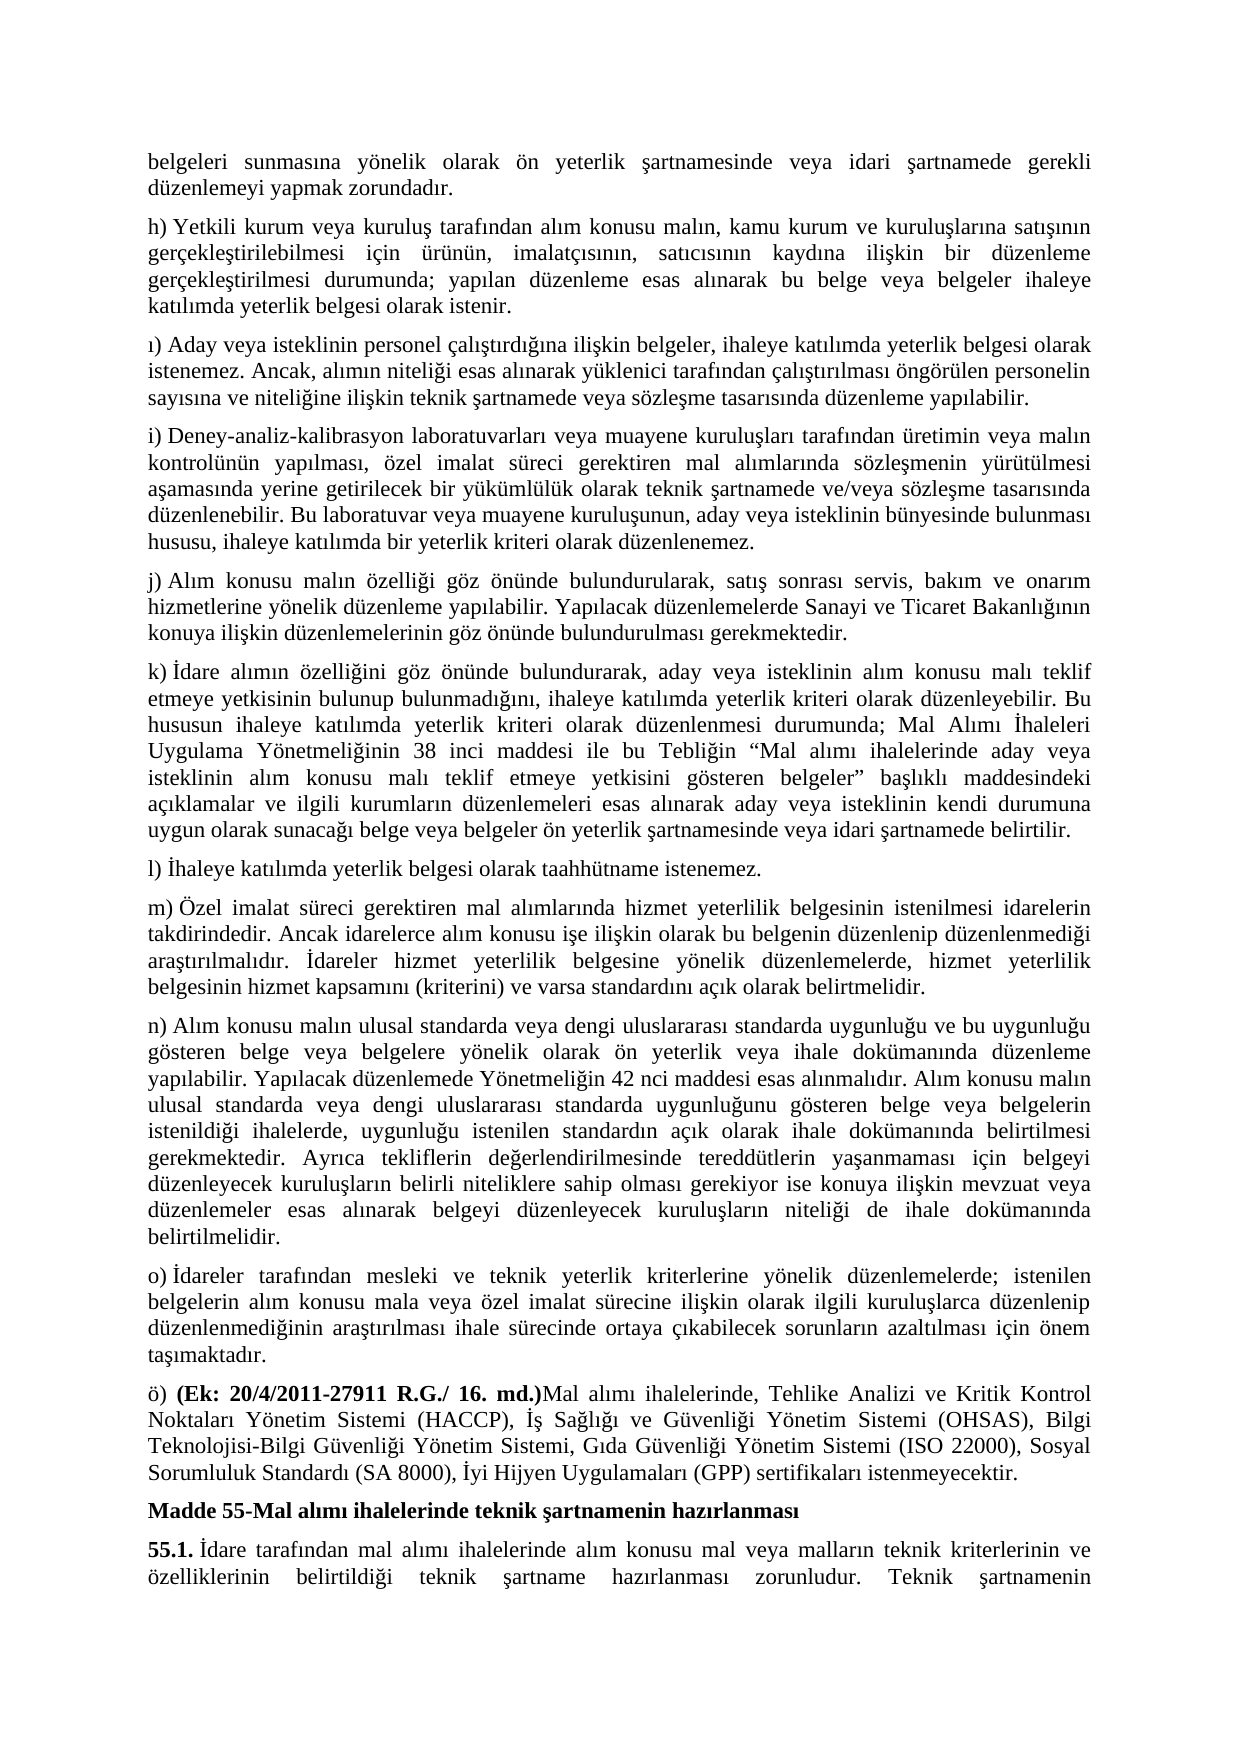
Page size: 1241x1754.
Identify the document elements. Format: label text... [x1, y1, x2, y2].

text n) Alım konusu malın ulusal standarda veya dengi uluslararası standarda uygunluğu ve bu uygunluğu gösteren belge veya belgelere yönelik olarak ön yeterlik veya ihale dokümanında düzenleme yapılabilir. Yapılacak düzenlemede Yönetmeliğin 42 nci maddesi esas alınmalıdır. Alım konusu malın ulusal standarda veya dengi uluslararası standarda uygunluğunu gösteren belge veya belgelerin istenildiği ihalelerde, uygunluğu istenilen standardın açık olarak ihale dokümanında belirtilmesi gerekmektedir. Ayrıca tekliflerin değerlendirilmesinde tereddütlerin yaşanmaması için belgeyi düzenleyecek kuruluşların belirli niteliklere sahip olması gerekiyor ise konuya ilişkin mevzuat veya düzenlemeler esas alınarak belgeyi düzenleyecek kuruluşların niteliği de ihale dokümanında belirtilmelidir. [148, 1012, 1092, 1249]
text k) İdare alımın özelliğini göz önünde bulundurarak, aday veya isteklinin alım konusu malı teklif etmeye yetkisinin bulunup bulunmadığını, ihaleye katılımda yeterlik kriteri olarak düzenleyebilir. Bu hususun ihaleye katılımda yeterlik kriteri olarak düzenlenmesi durumunda; Mal Alımı İhaleleri Uygulama Yönetmeliğinin 38 inci maddesi ile bu Tebliğin “Mal alımı ihalelerinde aday veya isteklinin alım konusu malı teklif etmeye yetkisini gösteren belgeler” başlıklı maddesindeki açıklamalar ve ilgili kurumların düzenlemeleri esas alınarak aday veya isteklinin kendi durumuna uygun olarak sunacağı belge veya belgeler ön yeterlik şartnamesinde veya idari şartnamede belirtilir. [148, 658, 1092, 843]
text ö) (Ek: 20/4/2011-27911 R.G./ 16. md.)Mal alımı ihalelerinde, Tehlike Analizi ve Kritik Kontrol Noktaları Yönetim Sistemi (HACCP), İş Sağlığı ve Güvenliği Yönetim Sistemi (OHSAS), Bilgi Teknolojisi-Bilgi Güvenliği Yönetim Sistemi, Gıda Güvenliği Yönetim Sistemi (ISO 22000), Sosyal Sorumluluk Standardı (SA 8000), İyi Hijyen Uygulamaları (GPP) sertifikaları istenmeyecektir. [148, 1379, 1092, 1485]
text l) İhaleye katılımda yeterlik belgesi olarak taahhütname istenemez. [148, 855, 1092, 882]
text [148, 148, 1092, 200]
text o) İdareler tarafından mesleki ve teknik yeterlik kriterlerine yönelik düzenlemelerde; istenilen belgelerin alım konusu mala veya özel imalat sürecine ilişkin olarak ilgili kuruluşlarca düzenlenip düzenlenmediğinin araştırılması ihale sürecinde ortaya çıkabilecek sorunların azaltılması için önem taşımaktadır. [148, 1262, 1092, 1367]
text j) Alım konusu malın özelliği göz önünde bulundurularak, satış sonrası servis, bakım ve onarım hizmetlerine yönelik düzenleme yapılabilir. Yapılacak düzenlemelerde Sanayi ve Ticaret Bakanlığının konuya ilişkin düzenlemelerinin göz önünde bulundurulması gerekmektedir. [148, 567, 1092, 646]
text i) Deney-analiz-kalibrasyon laboratuvarları veya muayene kuruluşları tarafından üretimin veya malın kontrolünün yapılması, özel imalat süreci gerektiren mal alımlarında sözleşmenin yürütülmesi aşamasında yerine getirilecek bir yükümlülük olarak teknik şartnamede ve/veya sözleşme tasarısında düzenlenebilir. Bu laboratuvar veya muayene kuruluşunun, aday veya isteklinin bünyesinde bulunması hususu, ihaleye katılımda bir yeterlik kriteri olarak düzenlenemez. [148, 422, 1092, 554]
text m) Özel imalat süreci gerektiren mal alımlarında hizmet yeterlilik belgesinin istenilmesi idarelerin takdirindedir. Ancak idarelerce alım konusu işe ilişkin olarak bu belgenin düzenlenip düzenlenmediği araştırılmalıdır. İdareler hizmet yeterlilik belgesine yönelik düzenlemelerde, hizmet yeterlilik belgesinin hizmet kapsamını (kriterini) ve varsa standardını açık olarak belirtmelidir. [148, 894, 1092, 999]
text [148, 1536, 1092, 1589]
text h) Yetkili kurum veya kuruluş tarafından alım konusu malın, kamu kurum ve kuruluşlarına satışının gerçekleştirilebilmesi için ürünün, imalatçısının, satıcısının kaydına ilişkin bir düzenleme gerçekleştirilmesi durumunda; yapılan düzenleme esas alınarak bu belge veya belgeler ihaleye katılımda yeterlik belgesi olarak istenir. [148, 213, 1092, 318]
text Madde 55-Mal alımı ihalelerinde teknik şartnamenin hazırlanması [148, 1497, 1092, 1524]
text ı) Aday veya isteklinin personel çalıştırdığına ilişkin belgeler, ihaleye katılımda yeterlik belgesi olarak istenemez. Ancak, alımın niteliği esas alınarak yüklenici tarafından çalıştırılması öngörülen personelin sayısına ve niteliğine ilişkin teknik şartnamede veya sözleşme tasarısında düzenleme yapılabilir. [148, 331, 1092, 410]
